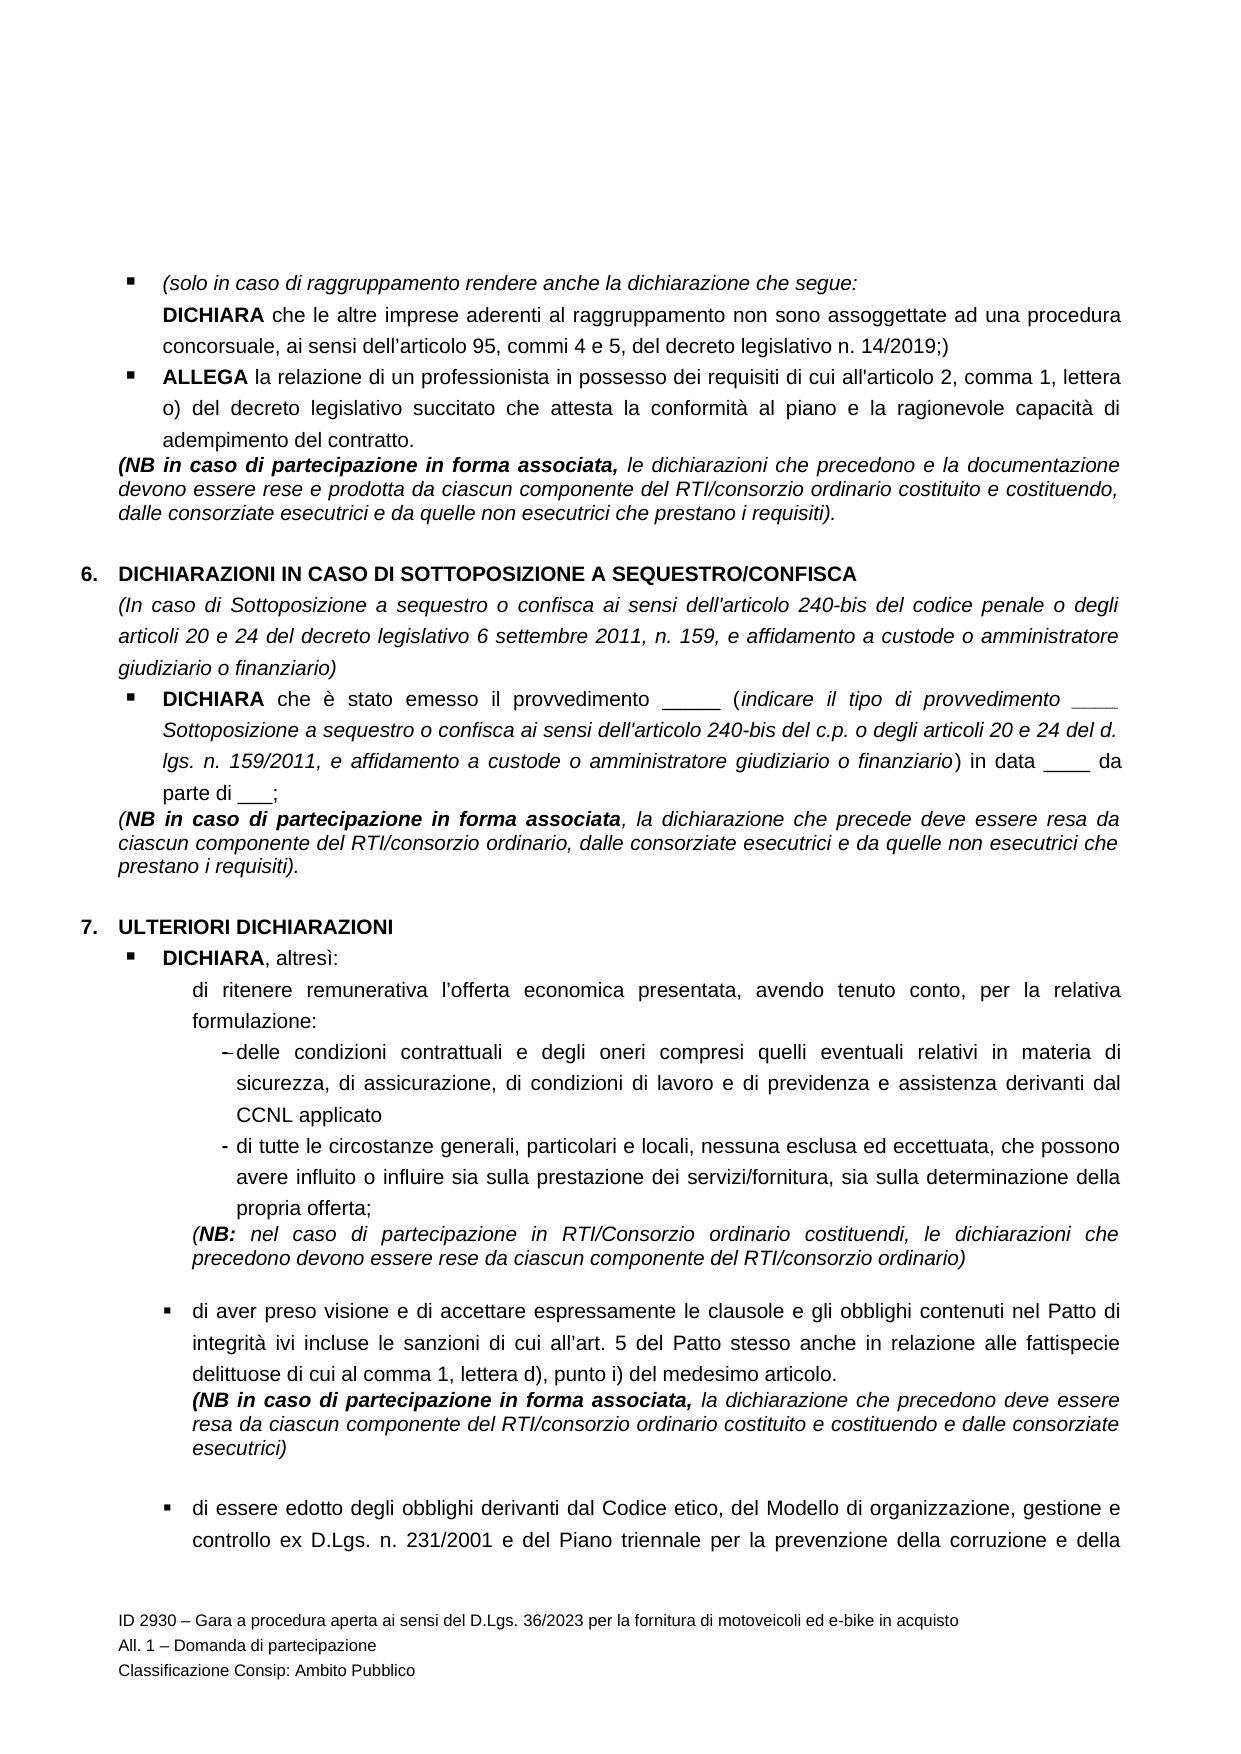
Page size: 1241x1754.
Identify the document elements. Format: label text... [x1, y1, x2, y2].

list DICHIARA che è stato emesso il provvedimento _____ (indicare il tipo di provvedimento ____ Sottoposizione a sequestro o confisca ai sensi dell'articolo 240-bis del c.p. o degli articoli 20 e 24 del d. lgs. n. 159/2011, e affidamento a custode o amministratore giudiziario o finanziario) in data ____ da parte di ___; [125, 681, 1122, 806]
list ALLEGA la relazione di un professionista in possesso dei requisiti di cui all'articolo 2, comma 1, lettera o) del decreto legislativo succitato che attesta la conformità al piano e la ragionevole capacità di adempimento del contratto. [125, 359, 1122, 453]
list ULTERIORI DICHIARAZIONI [81, 909, 1122, 941]
list delle condizioni contrattuali e degli oneri compresi quelli eventuali relativi in materia di sicurezza, di assicurazione, di condizioni di lavoro e di previdenza e assistenza derivanti dal CCNL applicato [222, 1034, 1122, 1128]
list (solo in caso di raggruppamento rendere anche la dichiarazione che segue: [125, 266, 1122, 297]
list di aver preso visione e di accettare espressamente le clausole e gli obblighi contenuti nel Patto di integrità ivi incluse le sanzioni di cui all’art. 5 del Patto stesso anche in relazione alle fattispecie delittuose di cui al comma 1, lettera d), punto i) del medesimo articolo. [162, 1294, 1122, 1388]
list DICHIARA che le altre imprese aderenti al raggruppamento non sono assoggettate ad una procedura concorsuale, ai sensi dell’articolo 95, commi 4 e 5, del decreto legislativo n. 14/2019;) [162, 297, 1122, 359]
text (NB in caso di partecipazione in forma associata, la dichiarazione che precedono deve essere resa da ciascun componente del RTI/consorzio ordinario costituito e costituendo e dalle consorziate esecutrici) [192, 1388, 1122, 1459]
list di tutte le circostanze generali, particolari e locali, nessuna esclusa ed eccettuata, che possono avere influito o influire sia sulla prestazione dei servizi/fornitura, sia sulla determinazione della propria offerta; [222, 1128, 1122, 1222]
text (In caso di Sottoposizione a sequestro o confisca ai sensi dell'articolo 240-bis del codice penale o degli articoli 20 e 24 del decreto legislativo 6 settembre 2011, n. 159, e affidamento a custode o amministratore giudiziario o finanziario) [118, 588, 1122, 681]
list di ritenere remunerativa l’offerta economica presentata, avendo tenuto conto, per la relativa formulazione: [192, 972, 1122, 1034]
list DICHIARA, altresì: [125, 941, 1122, 972]
text (NB in caso di partecipazione in forma associata, le dichiarazioni che precedono e la documentazione devono essere rese e prodotta da ciascun componente del RTI/consorzio ordinario costituito e costituendo, dalle consorziate esecutrici e da quelle non esecutrici che prestano i requisiti). [118, 453, 1122, 525]
text (NB in caso di partecipazione in forma associata, la dichiarazione che precede deve essere resa da ciascun componente del RTI/consorzio ordinario, dalle consorziate esecutrici e da quelle non esecutrici che prestano i requisiti). [118, 806, 1122, 878]
text (NB: nel caso di partecipazione in RTI/Consorzio ordinario costituendi, le dichiarazioni che precedono devono essere rese da ciascun componente del RTI/consorzio ordinario) [192, 1222, 1122, 1270]
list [162, 1491, 1122, 1553]
list DICHIARAZIONI IN CASO DI SOTTOPOSIZIONE A SEQUESTRO/CONFISCA [81, 556, 1122, 588]
